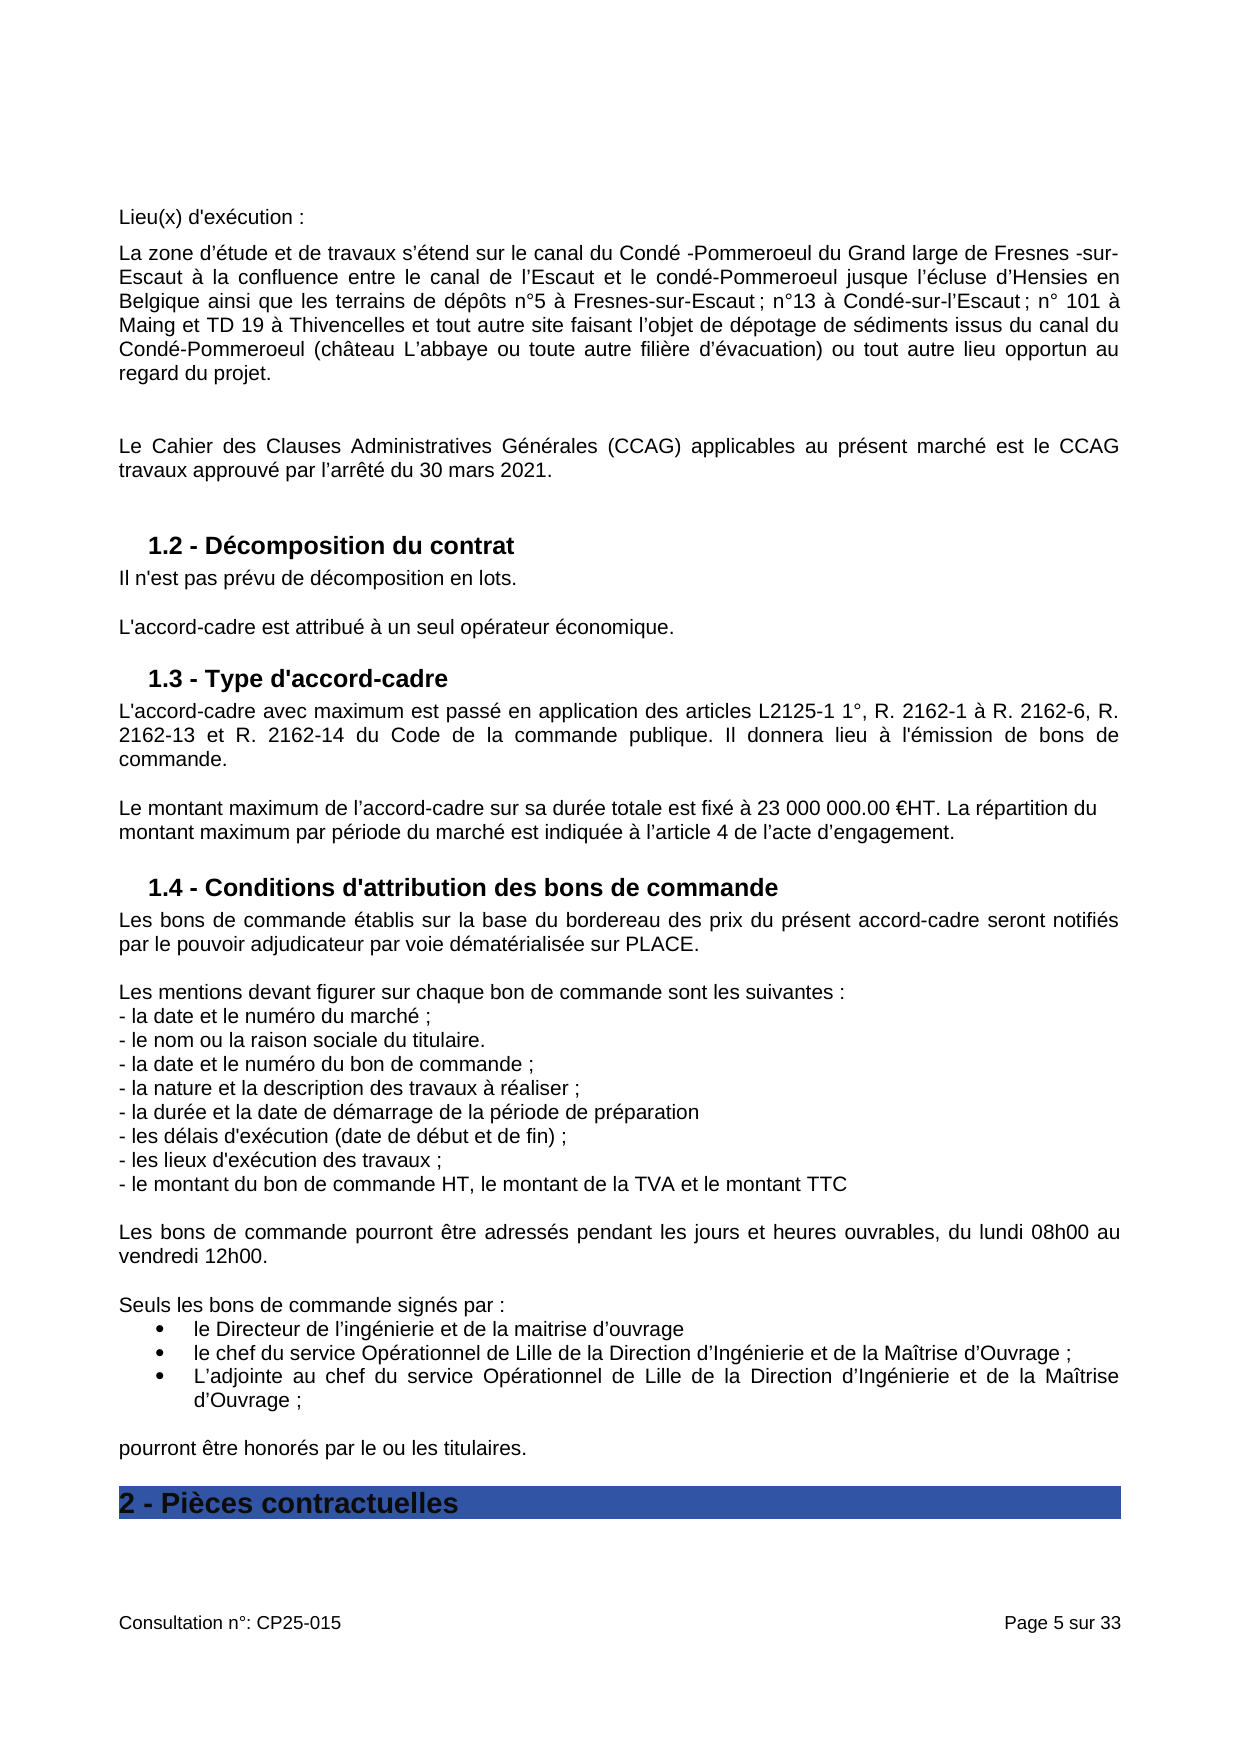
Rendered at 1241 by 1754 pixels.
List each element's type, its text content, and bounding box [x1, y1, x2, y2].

text - les délais d'exécution (date de début et de fin) ; [119, 1124, 1121, 1148]
text Seuls les bons de commande signés par : [119, 1293, 1121, 1317]
text - la nature et la description des travaux à réaliser ; [119, 1076, 1121, 1100]
text Les mentions devant figurer sur chaque bon de commande sont les suivantes : [119, 980, 1121, 1004]
list le Directeur de l’ingénierie et de la maitrise d’ouvrage [156, 1317, 1121, 1341]
text Le montant maximum de l’accord-cadre sur sa durée totale est fixé à 23 000 000.00 €HT. La répartition du montant maximum par période du marché est indiquée à l’article 4 de l’acte d’engagement. [119, 796, 1121, 844]
subtitle 1.4 - Conditions d'attribution des bons de commande [148, 872, 1121, 901]
text pourront être honorés par le ou les titulaires. [119, 1437, 1121, 1461]
text - le nom ou la raison sociale du titulaire. [119, 1028, 1121, 1052]
text - les lieux d'exécution des travaux ; [119, 1148, 1121, 1172]
text - la durée et la date de démarrage de la période de préparation [119, 1100, 1121, 1124]
subtitle 1.3 - Type d'accord-cadre [148, 664, 1121, 693]
text - la date et le numéro du marché ; [119, 1004, 1121, 1028]
list le chef du service Opérationnel de Lille de la Direction d’Ingénierie et de la Maîtrise d’Ouvrage ; [156, 1341, 1121, 1365]
text L'accord-cadre avec maximum est passé en application des articles L2125-1 1°, R. 2162-1 à R. 2162-6, R. 2162-13 et R. 2162-14 du Code de la commande publique. Il donnera lieu à l'émission de bons de commande. [119, 699, 1121, 771]
text L'accord-cadre est attribué à un seul opérateur économique. [119, 615, 1121, 639]
text La zone d’étude et de travaux s’étend sur le canal du Condé -Pommeroeul du Grand large de Fresnes -sur-Escaut à la confluence entre le canal de l’Escaut et le condé-Pommeroeul jusque l’écluse d’Hensies en Belgique ainsi que les terrains de dépôts n°5 à Fresnes-sur-Escaut ; n°13 à Condé-sur-l’Escaut ; n° 101 à Maing et TD 19 à Thivencelles et tout autre site faisant l’objet de dépotage de sédiments issus du canal du Condé-Pommeroeul (château L’abbaye ou toute autre filière d’évacuation) ou tout autre lieu opportun au regard du projet. [119, 241, 1121, 385]
text - le montant du bon de commande HT, le montant de la TVA et le montant TTC [119, 1172, 1121, 1196]
list L’adjointe au chef du service Opérationnel de Lille de la Direction d’Ingénierie et de la Maîtrise d’Ouvrage ; [156, 1365, 1121, 1413]
subtitle 2 - Pièces contractuelles [119, 1486, 1121, 1519]
text Il n'est pas prévu de décomposition en lots. [119, 566, 1121, 590]
text Le Cahier des Clauses Administratives Générales (CCAG) applicables au présent marché est le CCAG travaux approuvé par l’arrêté du 30 mars 2021. [119, 434, 1121, 482]
subtitle 1.2 - Décomposition du contrat [148, 531, 1121, 560]
text Les bons de commande pourront être adressés pendant les jours et heures ouvrables, du lundi 08h00 au vendredi 12h00. [119, 1220, 1121, 1268]
text - la date et le numéro du bon de commande ; [119, 1052, 1121, 1076]
text Les bons de commande établis sur la base du bordereau des prix du présent accord-cadre seront notifiés par le pouvoir adjudicateur par voie dématérialisée sur PLACE. [119, 907, 1121, 955]
text Lieu(x) d'exécution : [119, 205, 1121, 229]
